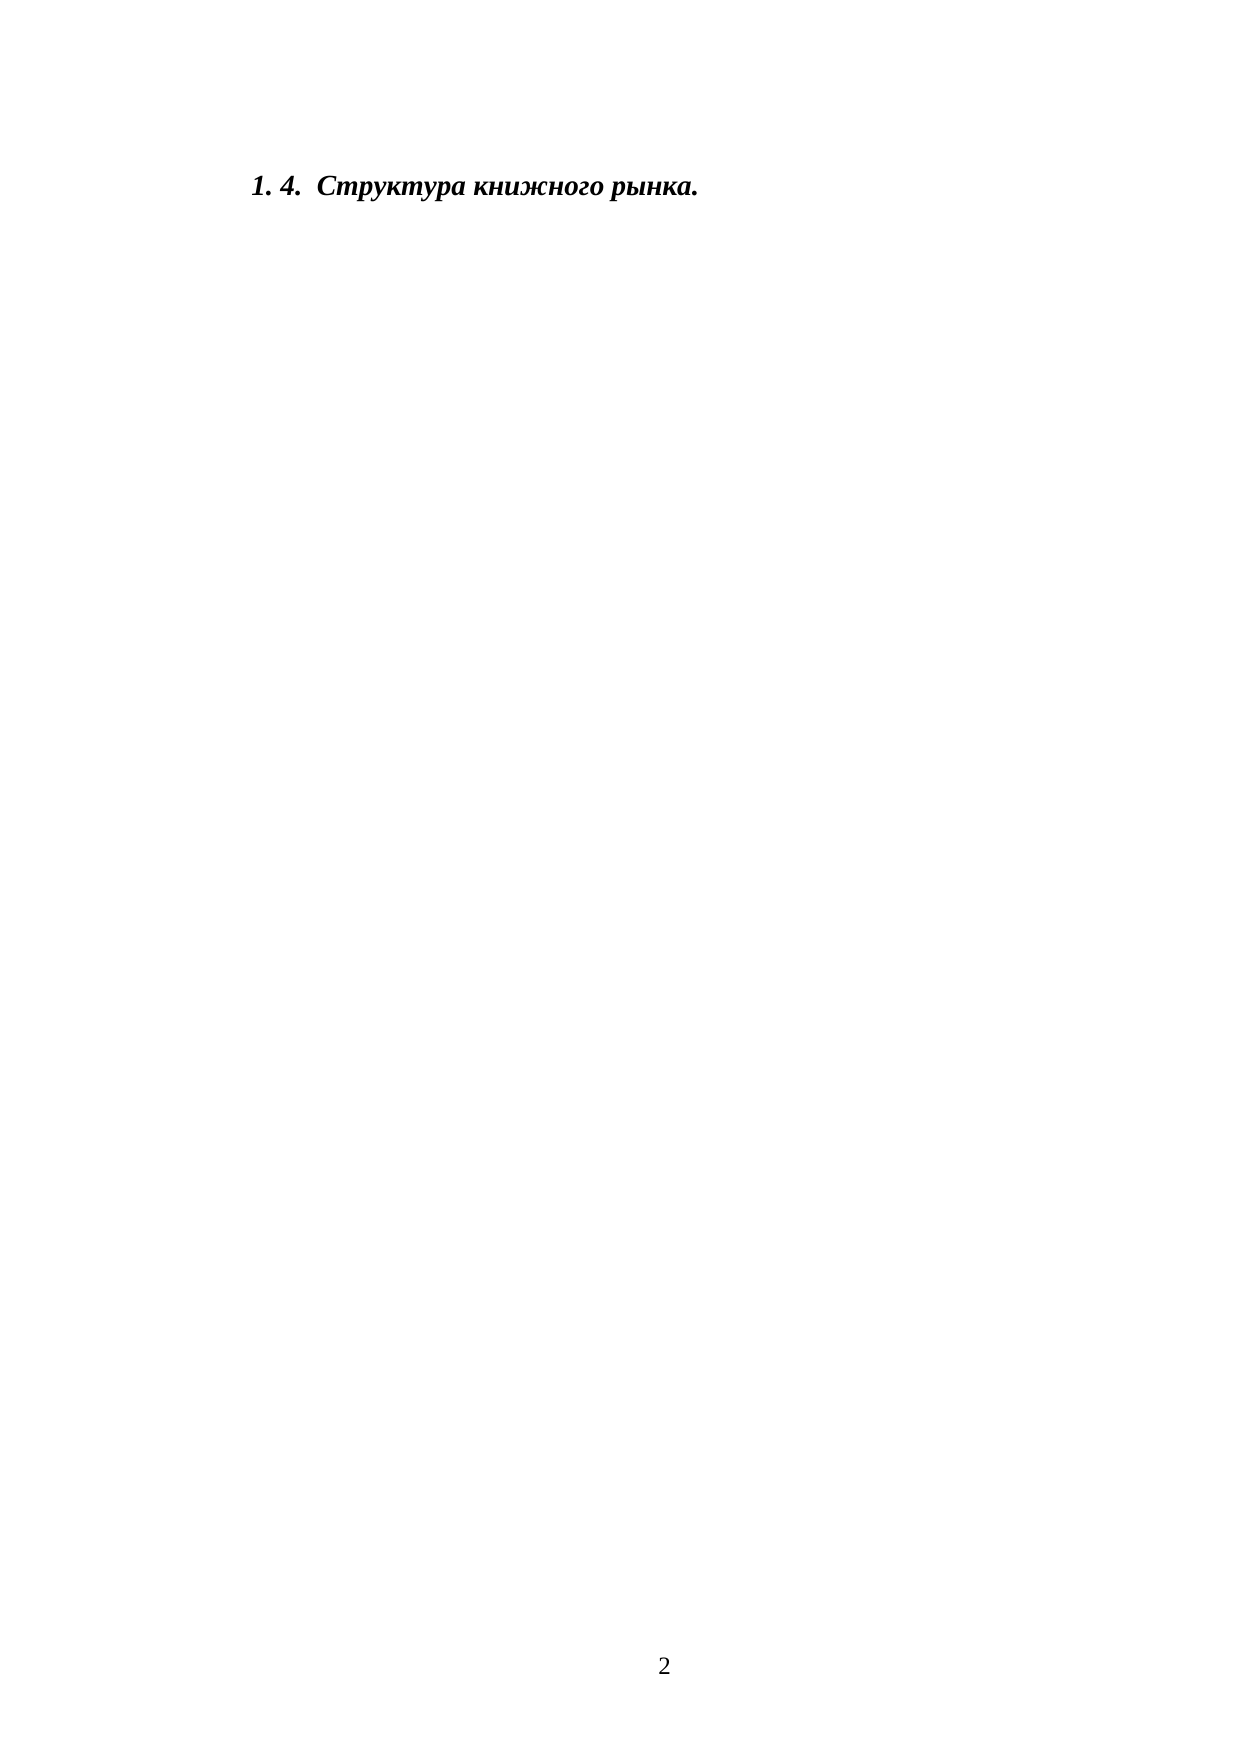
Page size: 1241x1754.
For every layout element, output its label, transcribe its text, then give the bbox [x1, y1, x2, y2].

text 1. 4. Структура книжного рынка. [177, 168, 1152, 202]
